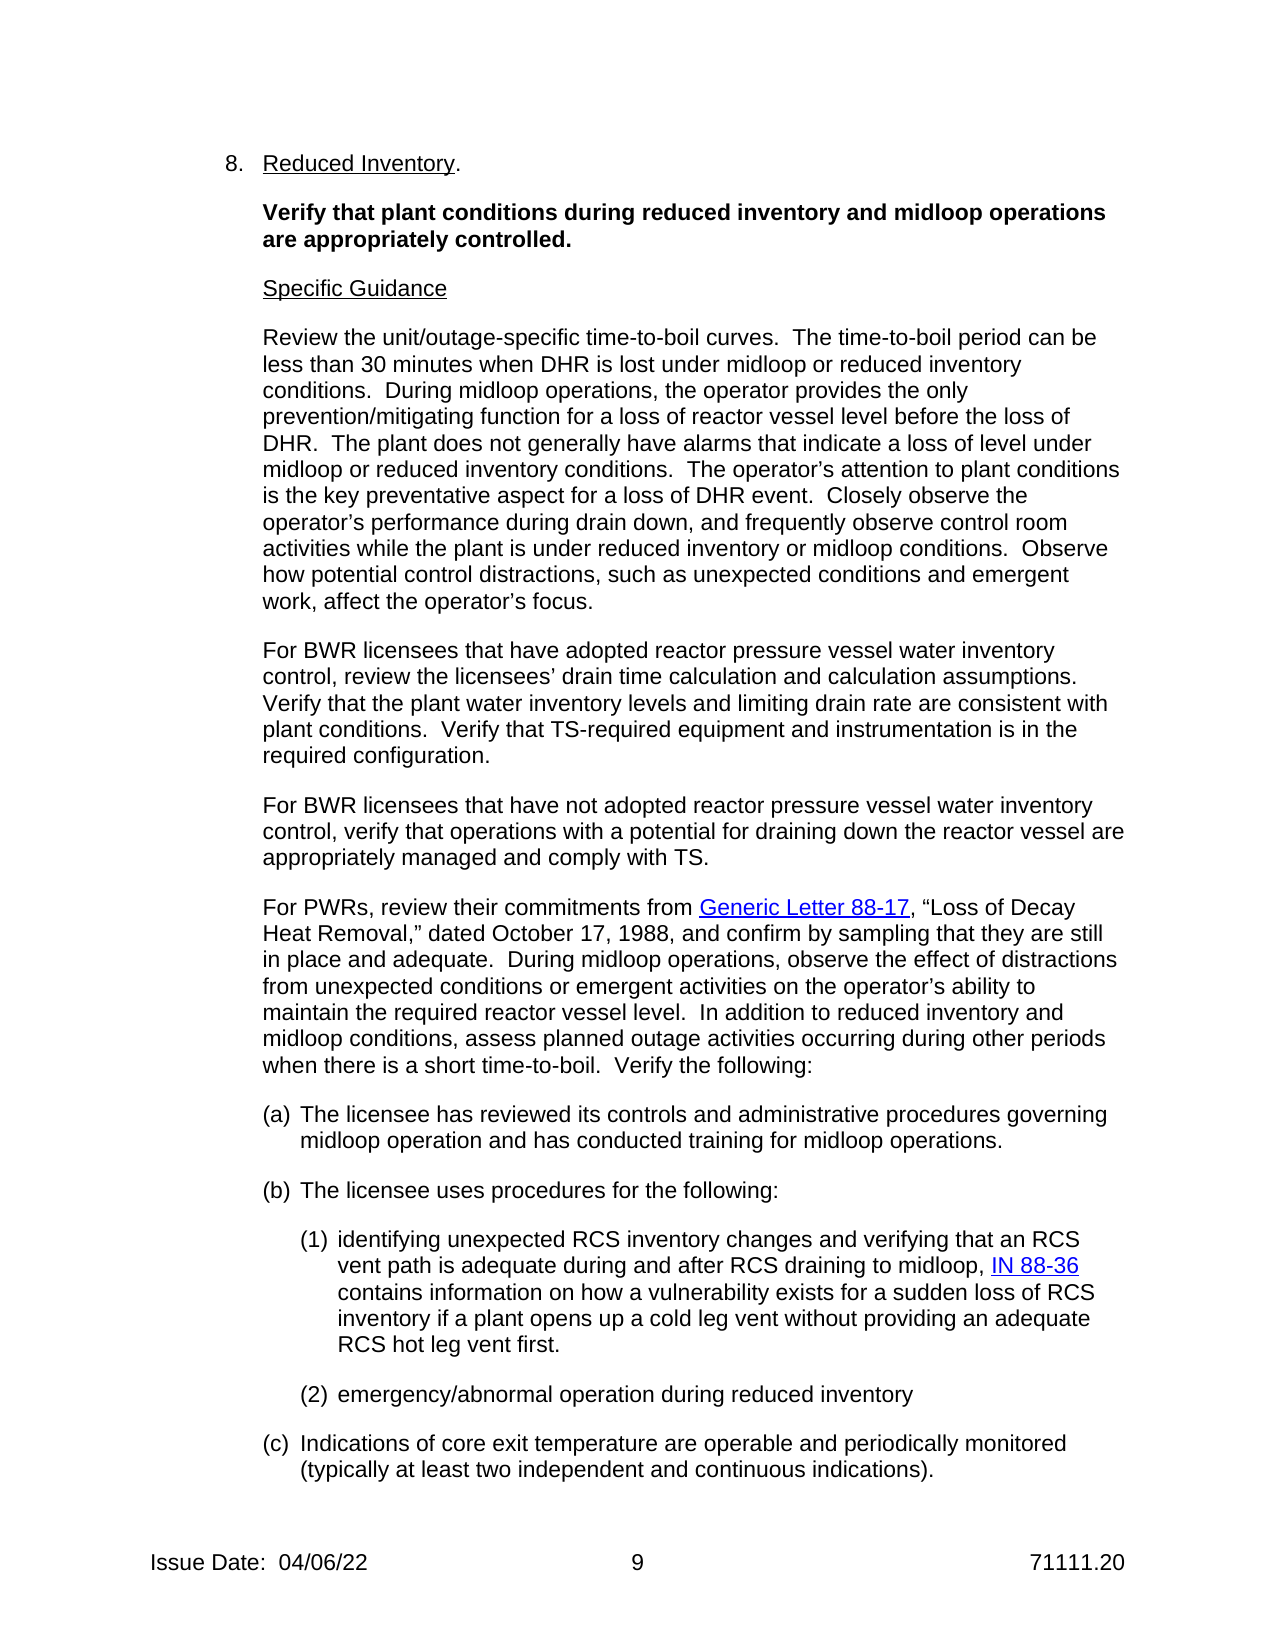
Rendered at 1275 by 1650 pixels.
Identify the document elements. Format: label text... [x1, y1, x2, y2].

text Verify that plant conditions during reduced inventory and midloop operations are appropriately controlled. [262, 199, 1125, 252]
text For PWRs, review their commitments from Generic Letter 88-17, “Loss of Decay Heat Removal,” dated October 17, 1988, and confirm by sampling that they are still in place and adequate. During midloop operations, observe the effect of distractions from unexpected conditions or emergent activities on the operator’s ability to maintain the required reactor vessel level. In addition to reduced inventory and midloop conditions, assess planned outage activities occurring during other periods when there is a short time-to-boil. Verify the following: [262, 894, 1125, 1078]
list The licensee has reviewed its controls and administrative procedures governing midloop operation and has conducted training for midloop operations. [262, 1101, 1125, 1154]
text Review the unit/outage-specific time-to-boil curves. The time-to-boil period can be less than 30 minutes when DHR is lost under midloop or reduced inventory conditions. During midloop operations, the operator provides the only prevention/mitigating function for a loss of reactor vessel level before the loss of DHR. The plant does not generally have alarms that indicate a loss of level under midloop or reduced inventory conditions. The operator’s attention to plant conditions is the key preventative aspect for a loss of DHR event. Closely observe the operator’s performance during drain down, and frequently observe control room activities while the plant is under reduced inventory or midloop conditions. Observe how potential control distractions, such as unexpected conditions and emergent work, affect the operator’s focus. [262, 324, 1125, 614]
list emergency/abnormal operation during reduced inventory [300, 1381, 1125, 1407]
list The licensee uses procedures for the following: [262, 1177, 1125, 1203]
list Indications of core exit temperature are operable and periodically monitored (typically at least two independent and continuous indications). [262, 1430, 1125, 1483]
list identifying unexpected RCS inventory changes and verifying that an RCS vent path is adequate during and after RCS draining to midloop, IN 88-36 contains information on how a vulnerability exists for a sudden loss of RCS inventory if a plant opens up a cold leg vent without providing an adequate RCS hot leg vent first. [300, 1226, 1125, 1358]
text For BWR licensees that have adopted reactor pressure vessel water inventory control, review the licensees’ drain time calculation and calculation assumptions. Verify that the plant water inventory levels and limiting drain rate are consistent with plant conditions. Verify that TS-required equipment and instrumentation is in the required configuration. [262, 637, 1125, 769]
list Reduced Inventory. [225, 150, 1125, 176]
text Specific Guidance [262, 275, 1125, 301]
text For BWR licensees that have not adopted reactor pressure vessel water inventory control, verify that operations with a potential for draining down the reactor vessel are appropriately managed and comply with TS. [262, 792, 1125, 871]
